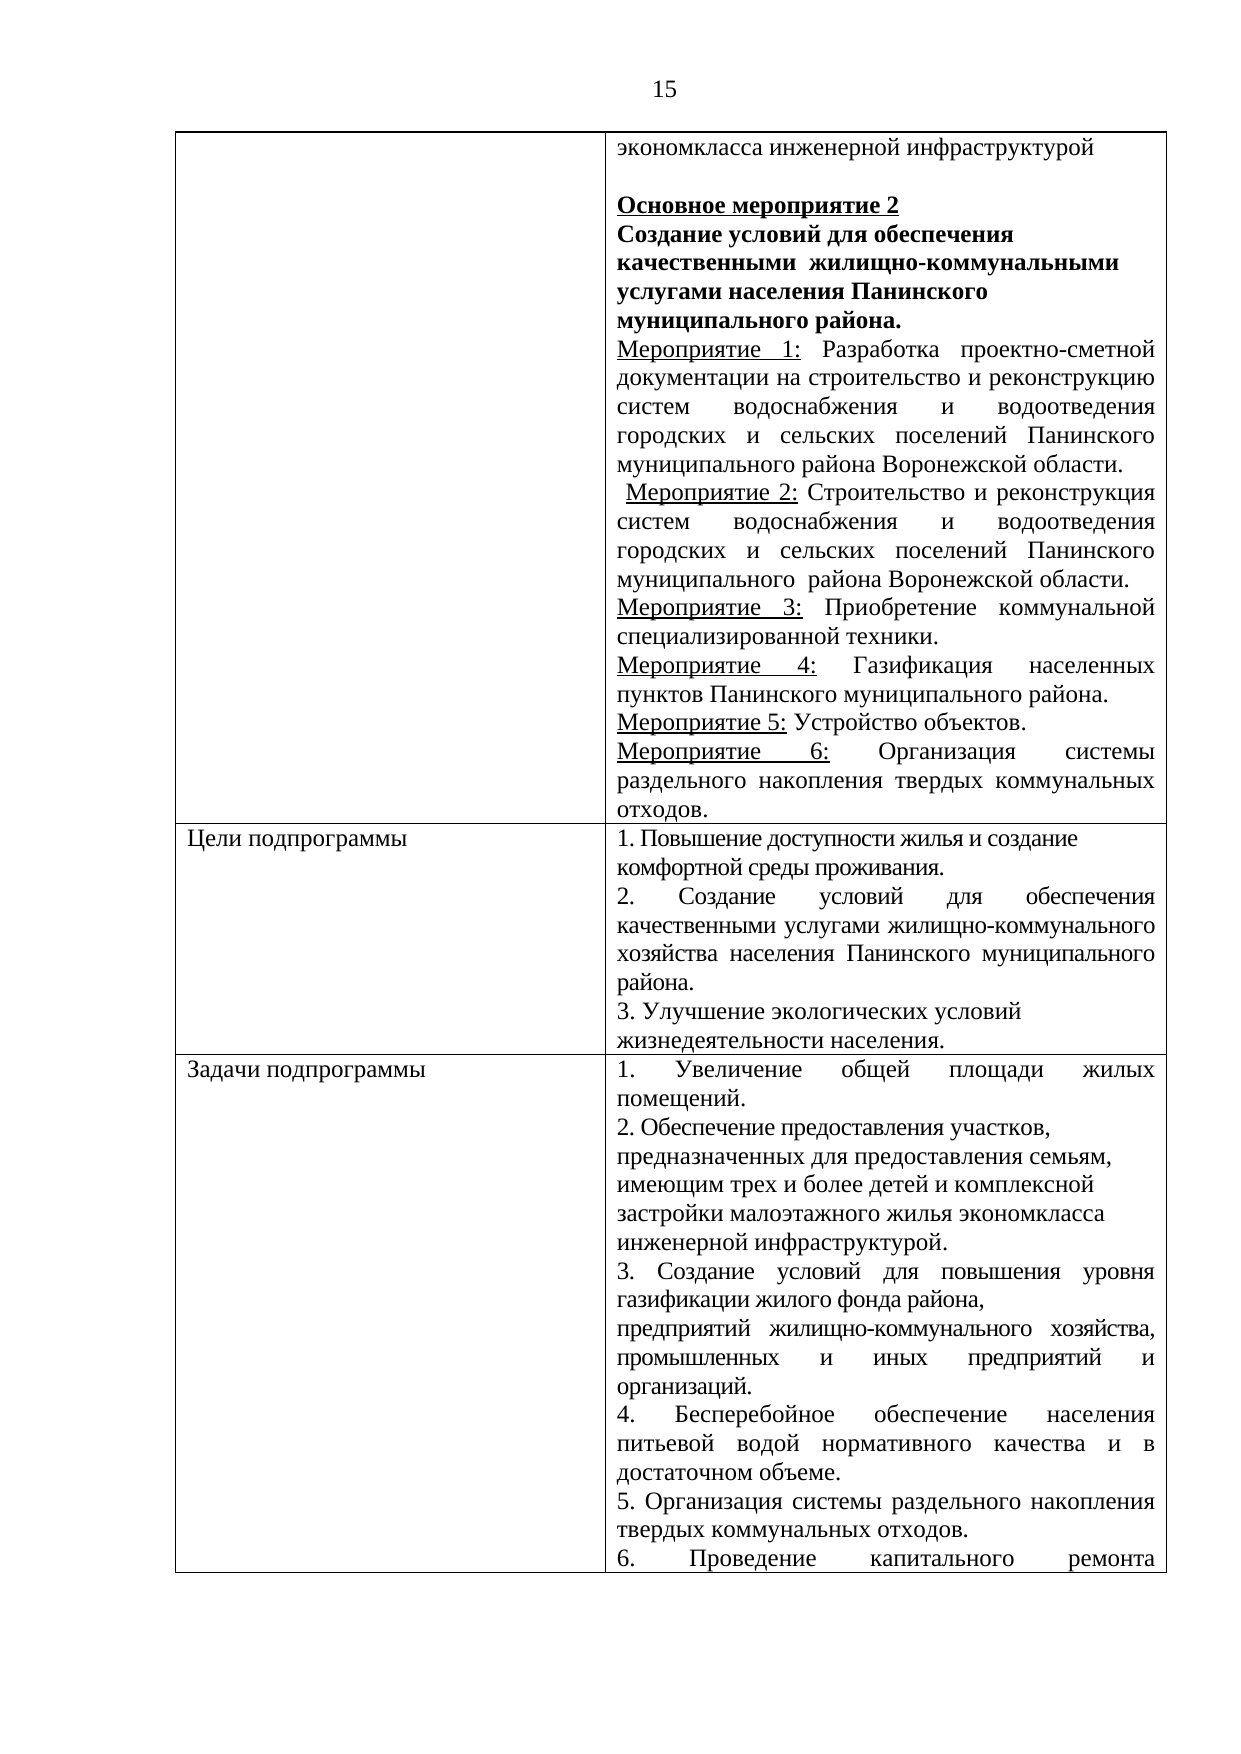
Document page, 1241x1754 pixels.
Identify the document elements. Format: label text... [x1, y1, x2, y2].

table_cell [606, 133, 1166, 822]
table_cell Задачи подпрограммы [176, 1055, 605, 1572]
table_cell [176, 133, 605, 822]
table_cell 1. Повышение доступности жилья и создание комфортной среды проживания. 2. Создание условий для обеспечения качественными услугами жилищно-коммунального хозяйства населения Панинского муниципального района. 3. Улучшение экологических условий жизнедеятельности населения. [606, 824, 1166, 1053]
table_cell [606, 1055, 1166, 1572]
table_cell Цели подпрограммы [176, 824, 605, 1053]
